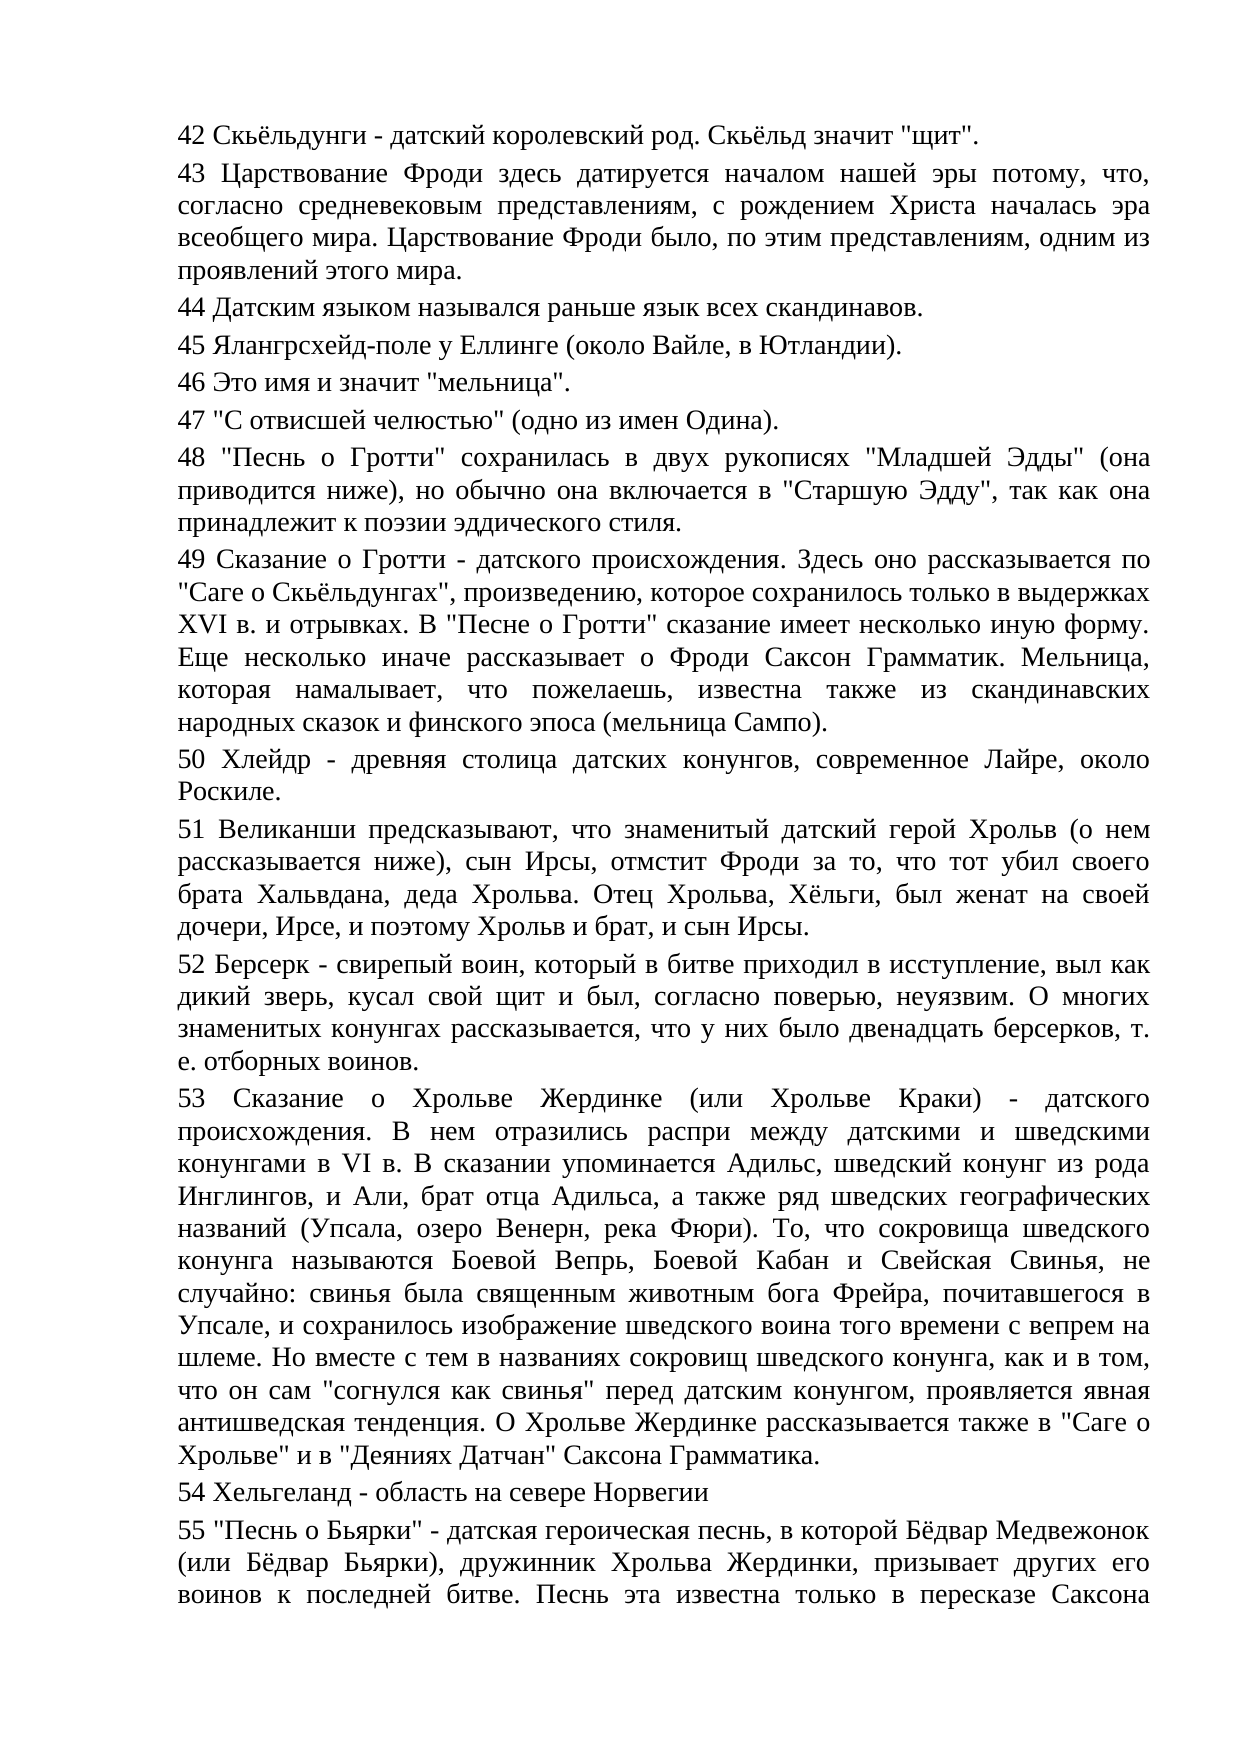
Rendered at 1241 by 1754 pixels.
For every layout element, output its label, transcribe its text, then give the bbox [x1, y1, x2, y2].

text 45 Ялангрсхейд-поле у Еллинге (около Вайле, в Ютландии). [177, 328, 1152, 360]
text 48 "Песнь о Гротти" сохранилась в двух рукописях "Младшей Эдды" (она приводится ниже), но обычно она включается в "Старшую Эдду", так как она принадлежит к поэзии эддического стиля. [177, 440, 1152, 537]
text 46 Это имя и значит "мельница". [177, 365, 1152, 398]
text 54 Хельгеланд - область на севере Норвегии [177, 1475, 1152, 1508]
text 53 Сказание о Хрольве Жердинке (или Хрольве Краки) - датского происхождения. В нем отразились распри между датскими и шведскими конунгами в VI в. В сказании упоминается Адильс, шведский конунг из рода Инглингов, и Али, брат отца Адильса, а также ряд шведских географических названий (Упсала, озеро Венерн, река Фюри). То, что сокровища шведского конунга называются Боевой Вепрь, Боевой Кабан и Свейская Свинья, не случайно: свинья была священным животным бога Фрейра, почитавшегося в Упсале, и сохранилось изображение шведского воина того времени с вепрем на шлеме. Но вместе с тем в названиях сокровищ шведского конунга, как и в том, что он сам "согнулся как свинья" перед датским конунгом, проявляется явная антишведская тенденция. О Хрольве Жердинке рассказывается также в "Саге о Хрольве" и в "Деяниях Датчан" Саксона Грамматика. [177, 1081, 1152, 1470]
text 49 Сказание о Гротти - датского происхождения. Здесь оно рассказывается по "Саге о Скьёльдунгах", произведению, которое сохранилось только в выдержках XVI в. и отрывках. В "Песне о Гротти" сказание имеет несколько иную форму. Еще несколько иначе рассказывает о Фроди Саксон Грамматик. Мельница, которая намалывает, что пожелаешь, известна также из скандинавских народных сказок и финского эпоса (мельница Сампо). [177, 543, 1152, 737]
text 51 Великанши предсказывают, что знаменитый датский герой Хрольв (о нем рассказывается ниже), сын Ирсы, отмстит Фроди за то, что тот убил своего брата Хальвдана, деда Хрольва. Отец Хрольва, Хёльги, был женат на своей дочери, Ирсе, и поэтому Хрольв и брат, и сын Ирсы. [177, 812, 1152, 942]
text 52 Берсерк - свирепый воин, который в битве приходил в исступление, выл как дикий зверь, кусал свой щит и был, согласно поверью, неуязвим. О многих знаменитых конунгах рассказывается, что у них было двенадцать берсерков, т. е. отборных воинов. [177, 947, 1152, 1076]
text 50 Хлейдр - древняя столица датских конунгов, современное Лайре, около Роскиле. [177, 742, 1152, 807]
text 47 "С отвисшей челюстью" (одно из имен Одина). [177, 403, 1152, 435]
text 44 Датским языком назывался раньше язык всех скандинавов. [177, 290, 1152, 323]
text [177, 1513, 1152, 1610]
text 43 Царствование Фроди здесь датируется началом нашей эры потому, что, согласно средневековым представлениям, с рождением Христа началась эра всеобщего мира. Царствование Фроди было, по этим представлениям, одним из проявлений этого мира. [177, 156, 1152, 285]
text 42 Скьёльдунги - датский королевский род. Скьёльд значит "щит". [177, 118, 1152, 151]
